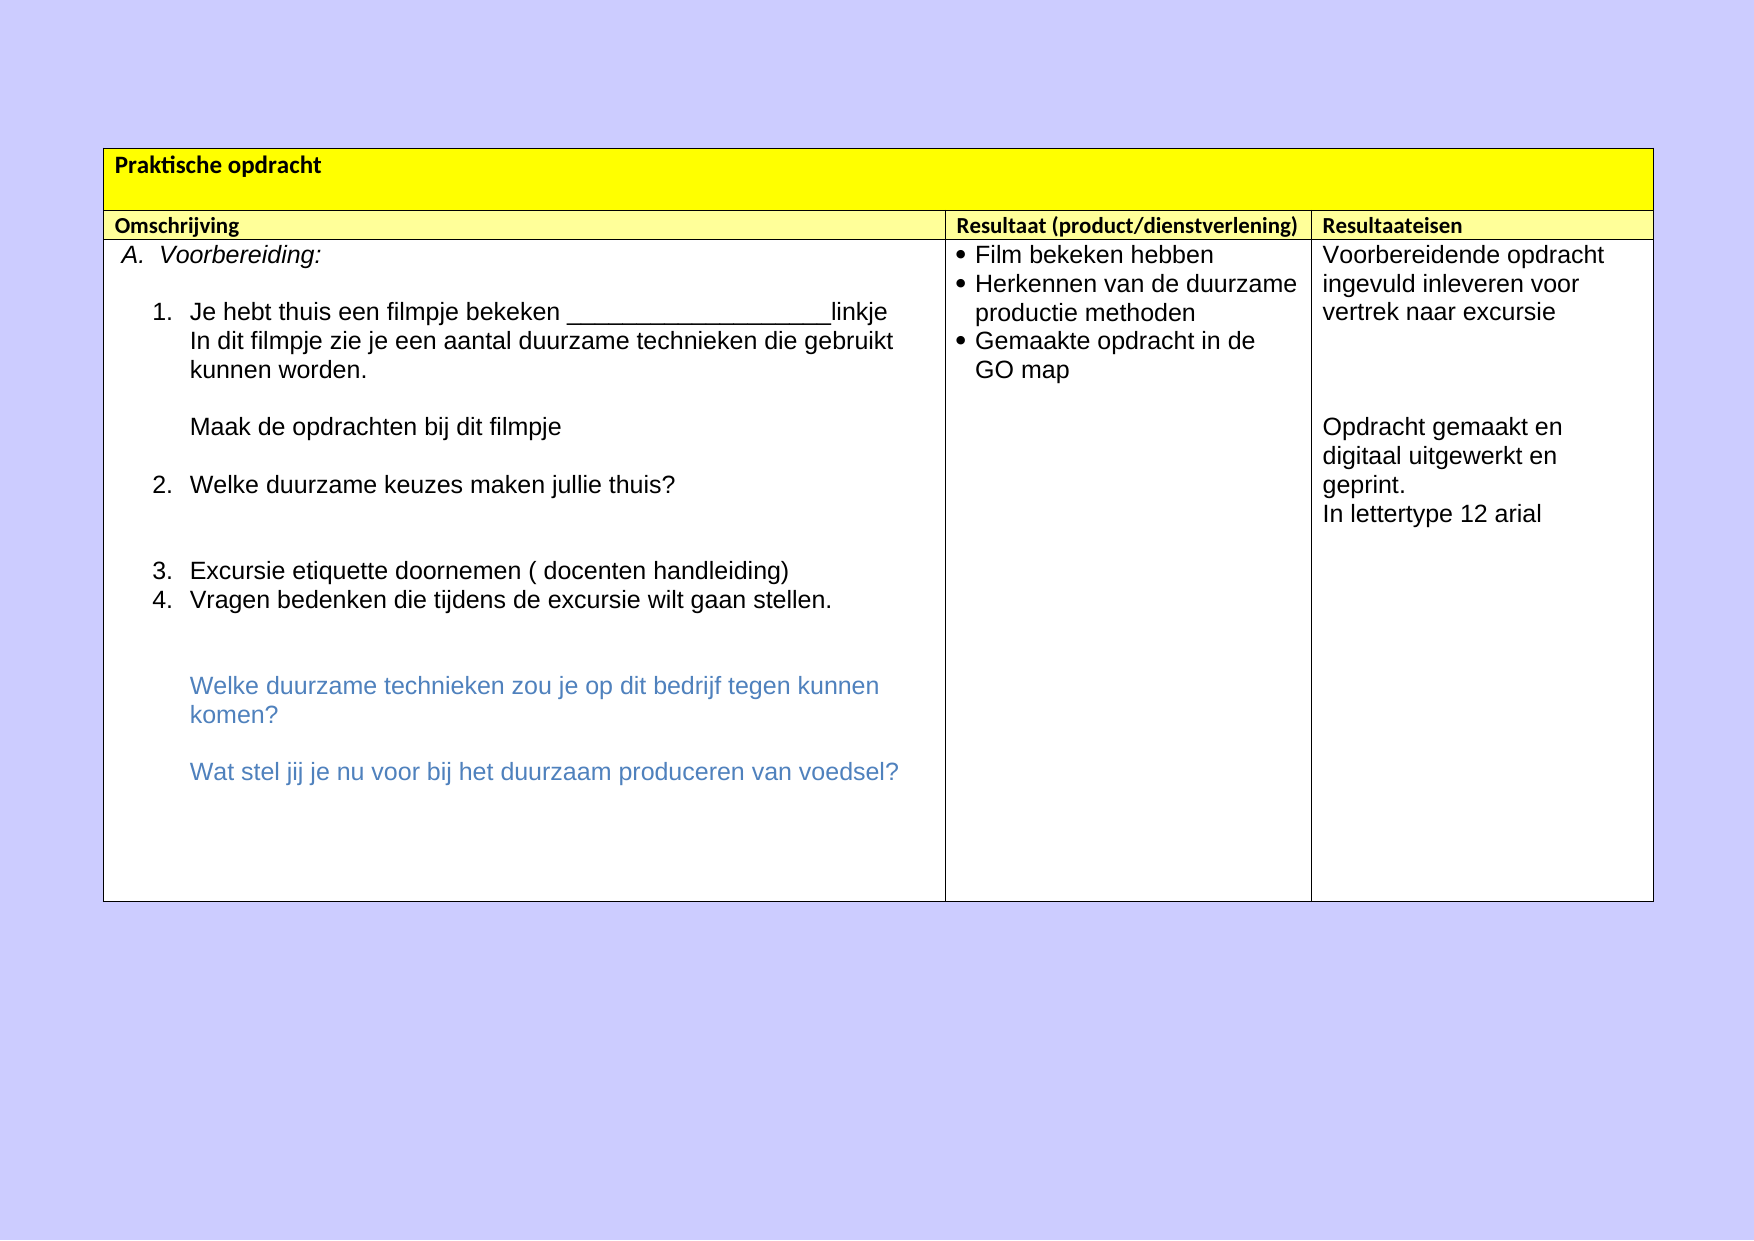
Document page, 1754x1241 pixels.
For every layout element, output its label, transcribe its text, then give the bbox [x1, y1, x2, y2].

table_cell Voorbereidende opdracht ingevuld inleveren voor vertrek naar excursie Opdracht gemaakt en digitaal uitgewerkt en geprint. In lettertype 12 arial [1312, 240, 1653, 901]
table_cell Film bekeken hebben Herkennen van de duurzame productie methoden Gemaakte opdracht in de GO map [946, 240, 1311, 901]
table_header Praktische opdracht [104, 149, 1653, 210]
table_cell Omschrijving [104, 211, 945, 239]
table_cell Voorbereiding: Je hebt thuis een filmpje bekeken ___________________linkje In dit filmpje zie je een aantal duurzame technieken die gebruikt kunnen worden. Maak de opdrachten bij dit filmpje Welke duurzame keuzes maken jullie thuis? Excursie etiquette doornemen ( docenten handleiding) Vragen bedenken die tijdens de excursie wilt gaan stellen. Welke duurzame technieken zou je op dit bedrijf tegen kunnen komen? Wat stel jij je nu voor bij het duurzaam produceren van voedsel? [104, 240, 945, 901]
table_cell Resultaat (product/dienstverlening) [946, 211, 1311, 239]
table_cell Resultaateisen [1312, 211, 1653, 239]
